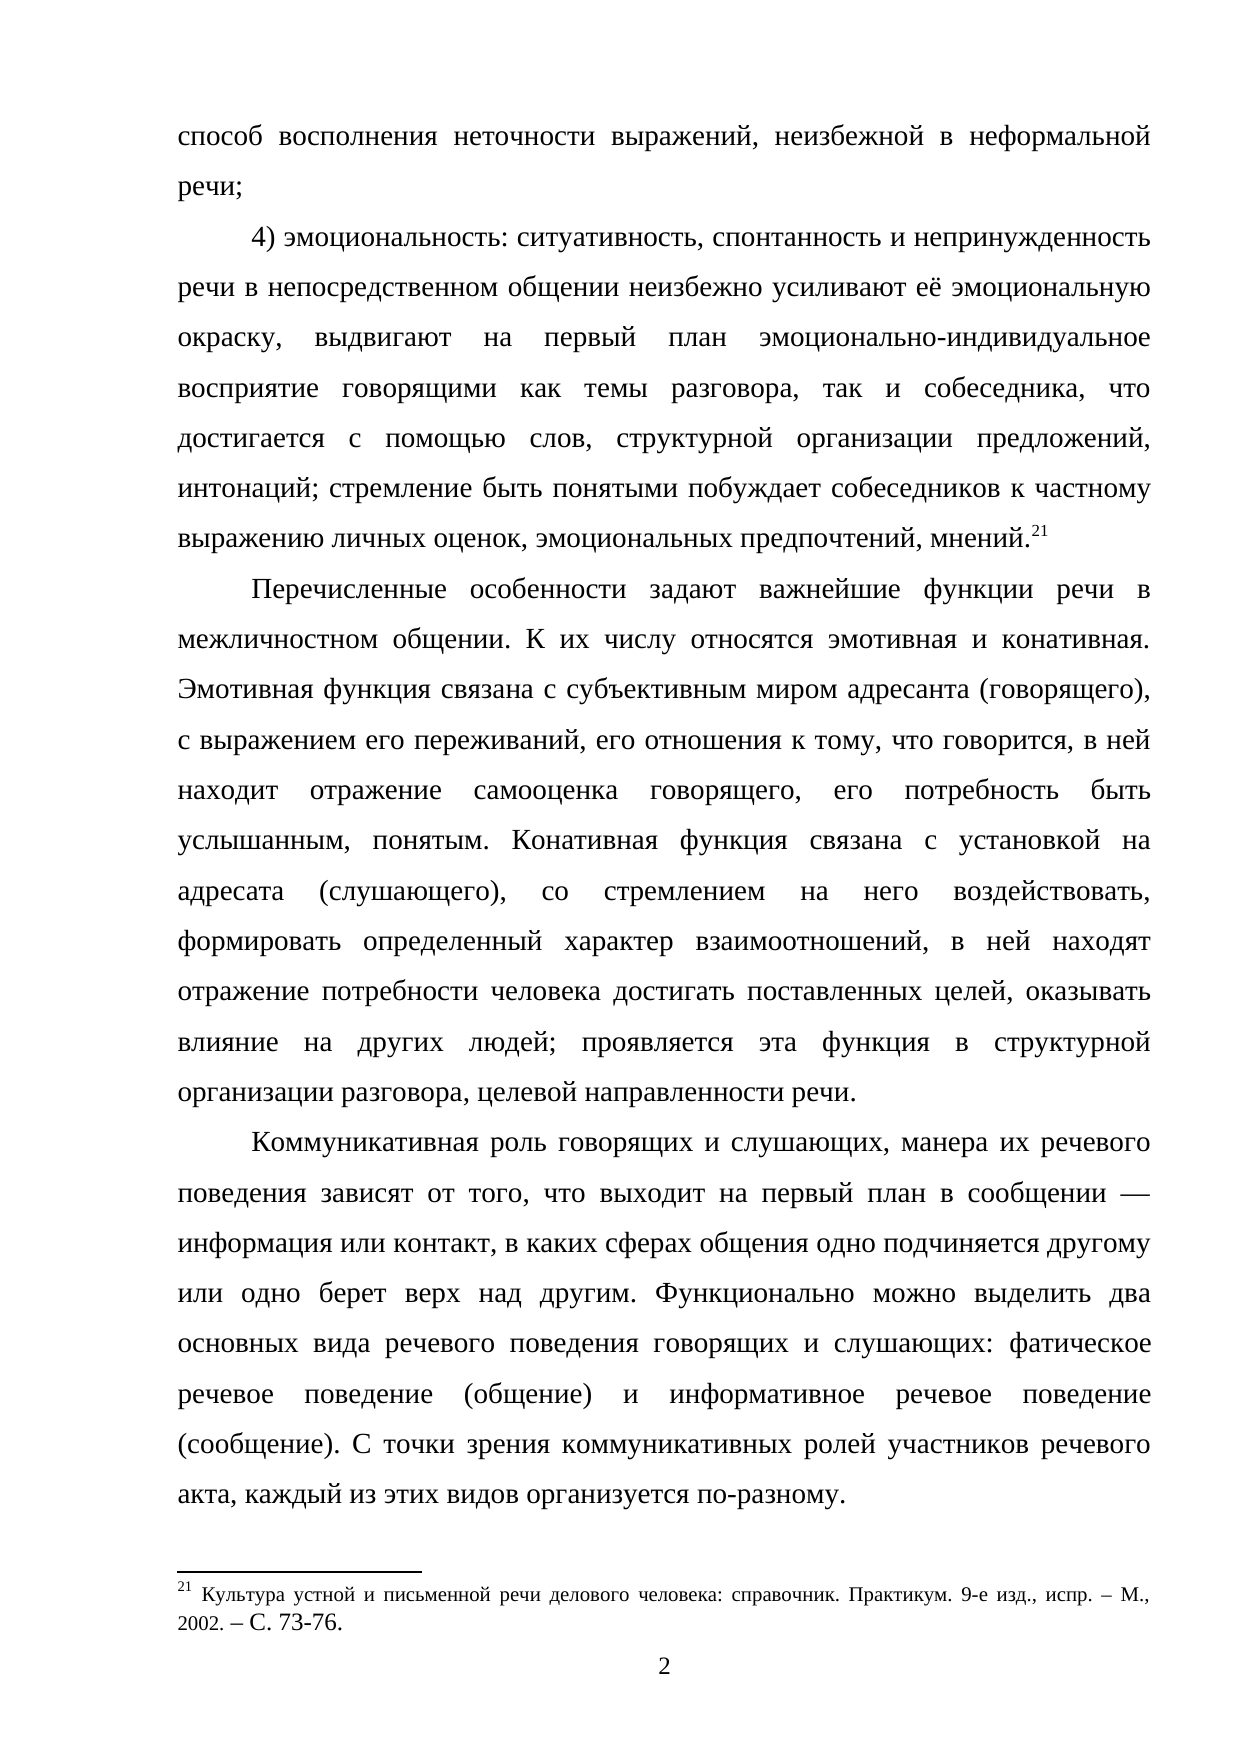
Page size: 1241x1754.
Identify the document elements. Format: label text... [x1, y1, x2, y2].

text Коммуникативная роль говорящих и слушающих, манера их речевого поведения зависят от того, что выходит на первый план в сообщении — информация или контакт, в каких сферах общения одно подчиняется другому или одно берет верх над другим. Функционально можно выделить два основных вида речевого поведения говорящих и слушающих: фатическое речевое поведение (общение) и информативное речевое поведение (сообщение). С точки зрения коммуникативных ролей участников речевого акта, каждый из этих видов организуется по-разному. [177, 1124, 1152, 1510]
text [177, 118, 1152, 202]
text Перечисленные особенности задают важнейшие функции речи в межличностном общении. К их числу относятся эмотивная и конативная. Эмотивная функция связана с субъективным миром адресанта (говорящего), с выражением его переживаний, его отношения к тому, что говорится, в ней находит отражение самооценка говорящего, его потребность быть услышанным, понятым. Конативная функция связана с установкой на адресата (слушающего), со стремлением на него воздействовать, формировать определенный характер взаимоотношений, в ней находят отражение потребности человека достигать поставленных целей, оказывать влияние на других людей; проявляется эта функция в структурной организации разговора, целевой направленности речи. [177, 571, 1152, 1108]
text 4) эмоциональность: ситуативность, спонтанность и непринужденность речи в непосредственном общении неизбежно усиливают её эмоциональную окраску, выдвигают на первый план эмоционально-индивидуальное восприятие говорящими как темы разговора, так и собеседника, что достигается с помощью слов, структурной организации предложений, интонаций; стремление быть понятыми побуждает собеседников к частному выражению личных оценок, эмоциональных предпочтений, мнений. [177, 219, 1152, 554]
